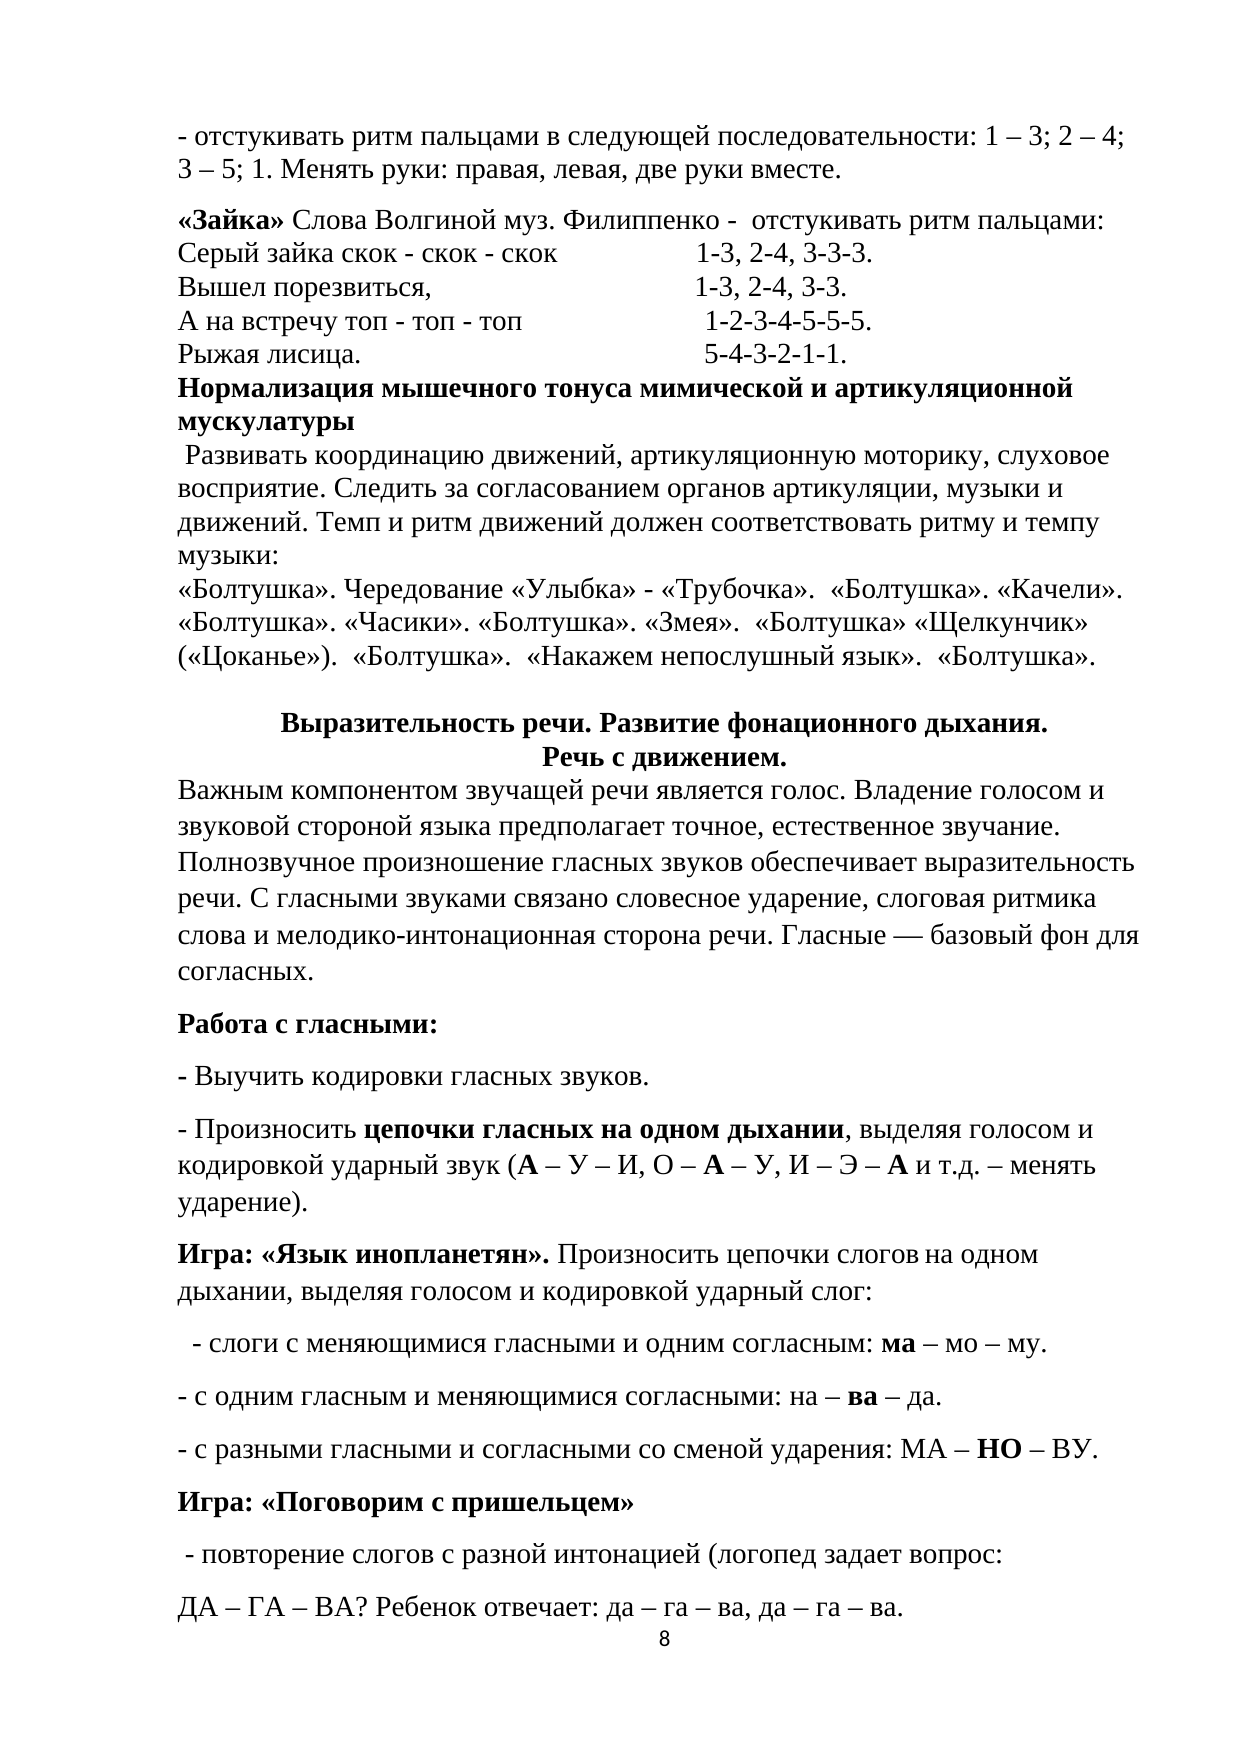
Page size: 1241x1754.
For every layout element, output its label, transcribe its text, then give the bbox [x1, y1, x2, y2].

text Выразительность речи. Развитие фонационного дыхания. [177, 705, 1152, 739]
text «Болтушка». Чередование «Улыбка» - «Трубочка». «Болтушка». «Качели». «Болтушка». «Часики». «Болтушка». «Змея». «Болтушка» «Щелкунчик» («Цоканье»). «Болтушка». «Накажем непослушный язык». «Болтушка». [177, 571, 1152, 672]
text ДА – ГА – ВА? Ребенок отвечает: да – га – ва, да – га – ва. [177, 1589, 1152, 1623]
text Игра: «Язык инопланетян». Произносить цепочки слогов на одном дыхании, выделяя голосом и кодировкой ударный слог: [177, 1236, 1152, 1306]
text - слоги с меняющимися гласными и одним согласным: ма – мо – му. [177, 1325, 1152, 1359]
text Рыжая лисица. 5-4-3-2-1-1. [177, 336, 1152, 370]
text Работа с гласными: [177, 1006, 1152, 1039]
text Вышел порезвиться, 1-3, 2-4, 3-3. [177, 269, 1152, 303]
text Нормализация мышечного тонуса мимической и артикуляционной мускулатуры [177, 370, 1152, 437]
text - с одним гласным и меняющимися согласными: на – ва – да. [177, 1378, 1152, 1412]
text - повторение слогов с разной интонацией (логопед задает вопрос: [177, 1537, 1152, 1570]
text - отстукивать ритм пальцами в следующей последовательности: 1 – 3; 2 – 4; [177, 118, 1152, 152]
text 3 – 5; 1. Менять руки: правая, левая, две руки вместе. [177, 152, 1152, 185]
text Важным компонентом звучащей речи является голос. Владение голосом и звуковой стороной языка предполагает точное, естественное звучание. Полнозвучное произношение гласных звуков обеспечивает выразительность речи. С гласными звуками связано словесное ударение, слоговая ритмика слова и мелодико-интонационная сторона речи. Гласные — базовый фон для согласных. [177, 772, 1152, 986]
text - Выучить кодировки гласных звуков. [177, 1058, 1152, 1092]
text - Произносить цепочки гласных на одном дыхании, выделяя голосом и кодировкой ударный звук (А – У – И, О – А – У, И – Э – А и т.д. – менять ударение). [177, 1111, 1152, 1217]
text Развивать координацию движений, артикуляционную моторику, слуховое восприятие. Следить за согласованием органов артикуляции, музыки и движений. Темп и ритм движений должен соответствовать ритму и темпу музыки: [177, 437, 1152, 571]
text А на встречу топ - топ - топ 1-2-3-4-5-5-5. [177, 303, 1152, 336]
text - с разными гласными и согласными со сменой ударения: МА – НО – ВУ. [177, 1431, 1152, 1464]
text «Зайка» Слова Волгиной муз. Филиппенко - отстукивать ритм пальцами: [177, 202, 1152, 236]
text Речь с движением. [177, 739, 1152, 772]
text Серый зайка скок - скок - скок 1-3, 2-4, 3-3-3. [177, 236, 1152, 269]
text Игра: «Поговорим с пришельцем» [177, 1484, 1152, 1517]
